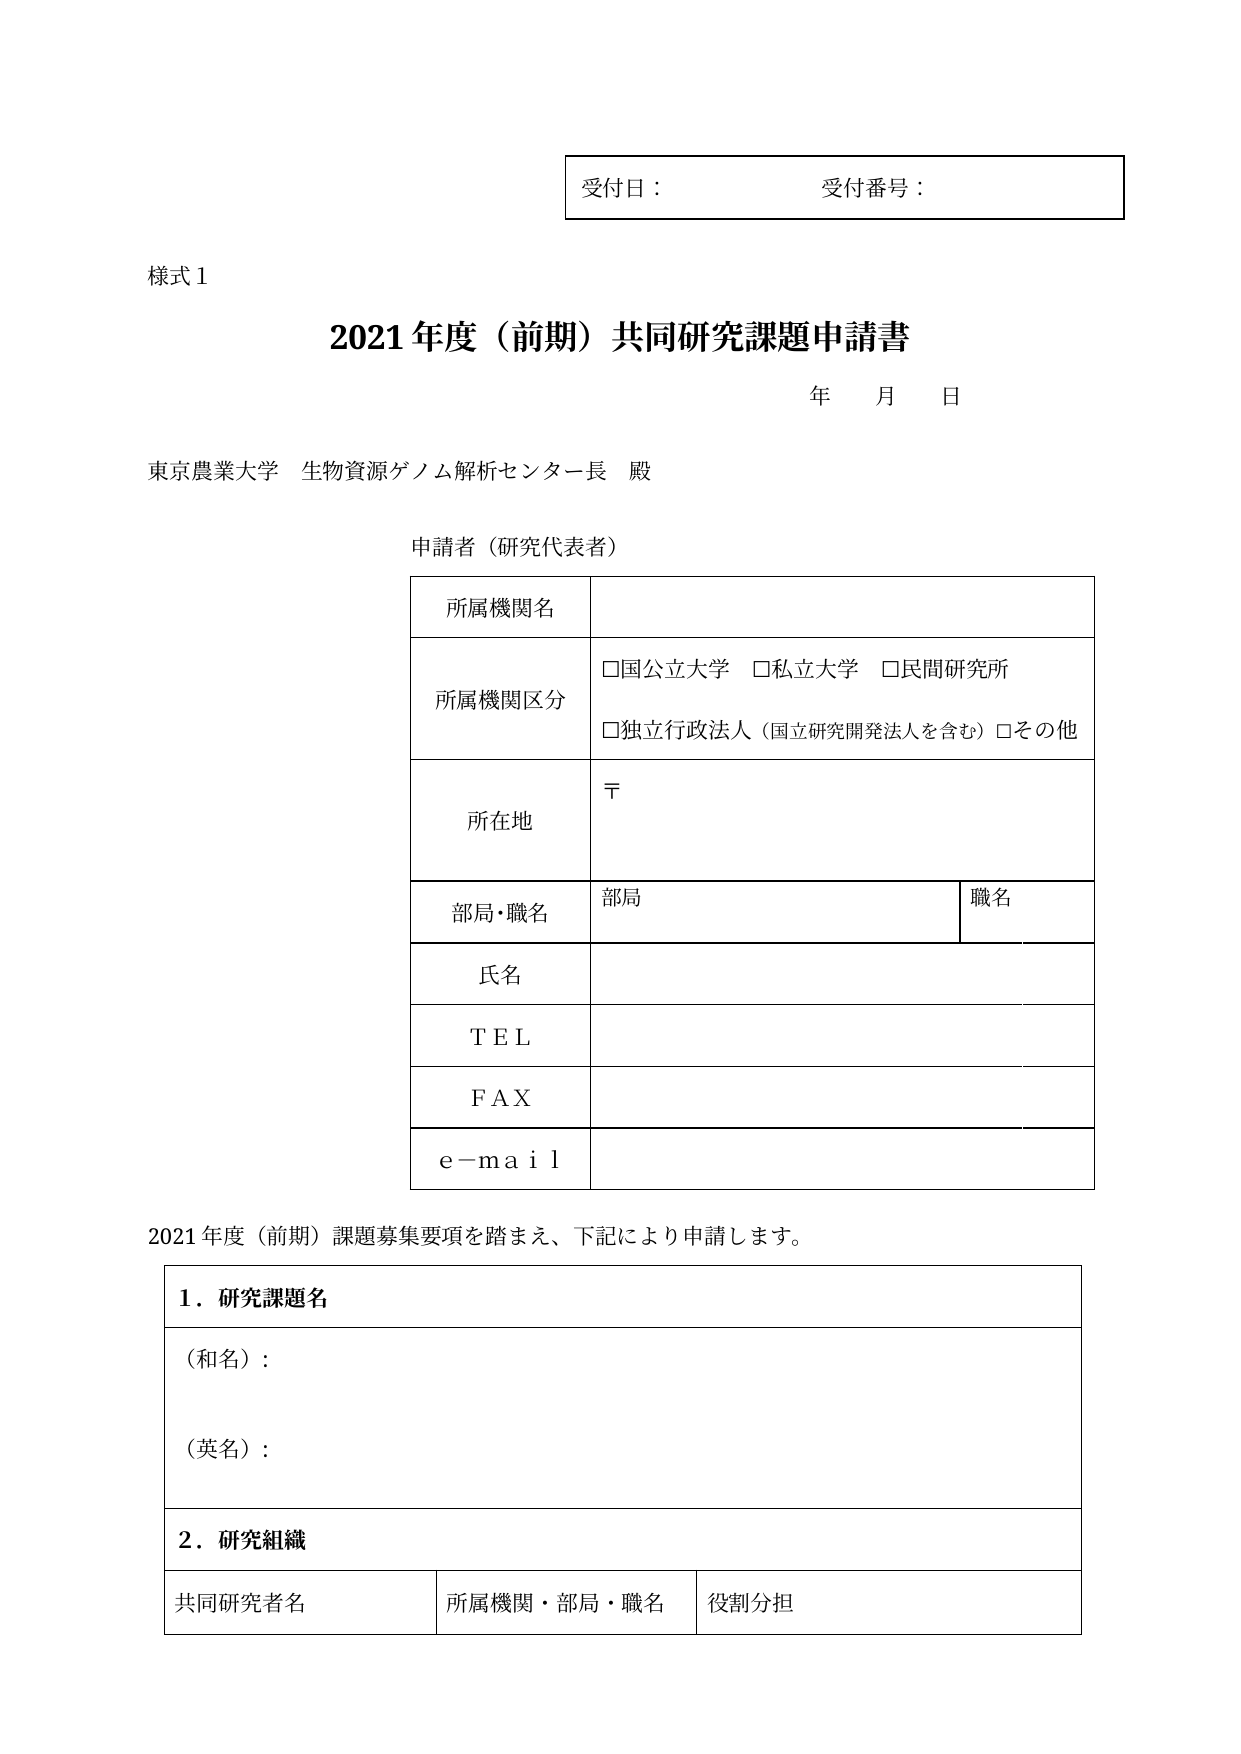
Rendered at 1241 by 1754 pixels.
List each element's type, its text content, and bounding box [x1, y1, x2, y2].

text 年 月 日 [148, 365, 1092, 425]
table_cell 所属機関区分 [411, 638, 590, 759]
text 2021年度（前期）共同研究課題申請書 [148, 305, 1092, 365]
text 東京農業大学 生物資源ゲノム解析センター長 殿 [148, 440, 1092, 500]
table_cell [1023, 1067, 1094, 1127]
table_cell ＦＡＸ [411, 1067, 590, 1127]
text 申請者（研究代表者） [148, 515, 1092, 576]
table_cell ＴＥＬ [411, 1005, 590, 1066]
table_cell [591, 1129, 1022, 1189]
table_header [591, 577, 1094, 637]
table_cell [591, 1005, 1022, 1066]
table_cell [165, 1571, 436, 1633]
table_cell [697, 1571, 1081, 1633]
table_cell 所在地 [411, 760, 590, 880]
table_cell （和名）: （英名）: [165, 1328, 1081, 1508]
table_cell 氏名 [411, 944, 590, 1004]
table_cell 所属機関・部局・職名 [437, 1571, 696, 1633]
table_header 所属機関名 [411, 577, 590, 637]
table_cell 〒 [591, 760, 1094, 880]
table_header １．研究課題名 [165, 1266, 1081, 1327]
table_cell ｅ－ｍａｉｌ [411, 1129, 590, 1189]
text 様式１ [148, 124, 1092, 305]
table_cell 国公立大学 私立大学 民間研究所 独立行政法人（国立研究開発法人を含む）その他 [591, 638, 1094, 759]
table_cell 部局･職名 [411, 882, 590, 942]
table_cell 部局 [591, 882, 959, 942]
table_cell 職名 [961, 882, 1094, 942]
table_cell ２．研究組織 [165, 1509, 1081, 1569]
table_cell [591, 1067, 1022, 1127]
table_cell [1023, 1005, 1094, 1066]
text 2021年度（前期）課題募集要項を踏まえ、下記により申請します。 [148, 1205, 1092, 1265]
table_cell [1023, 1129, 1094, 1189]
table_cell [1023, 944, 1094, 1004]
table_cell [591, 944, 1022, 1004]
